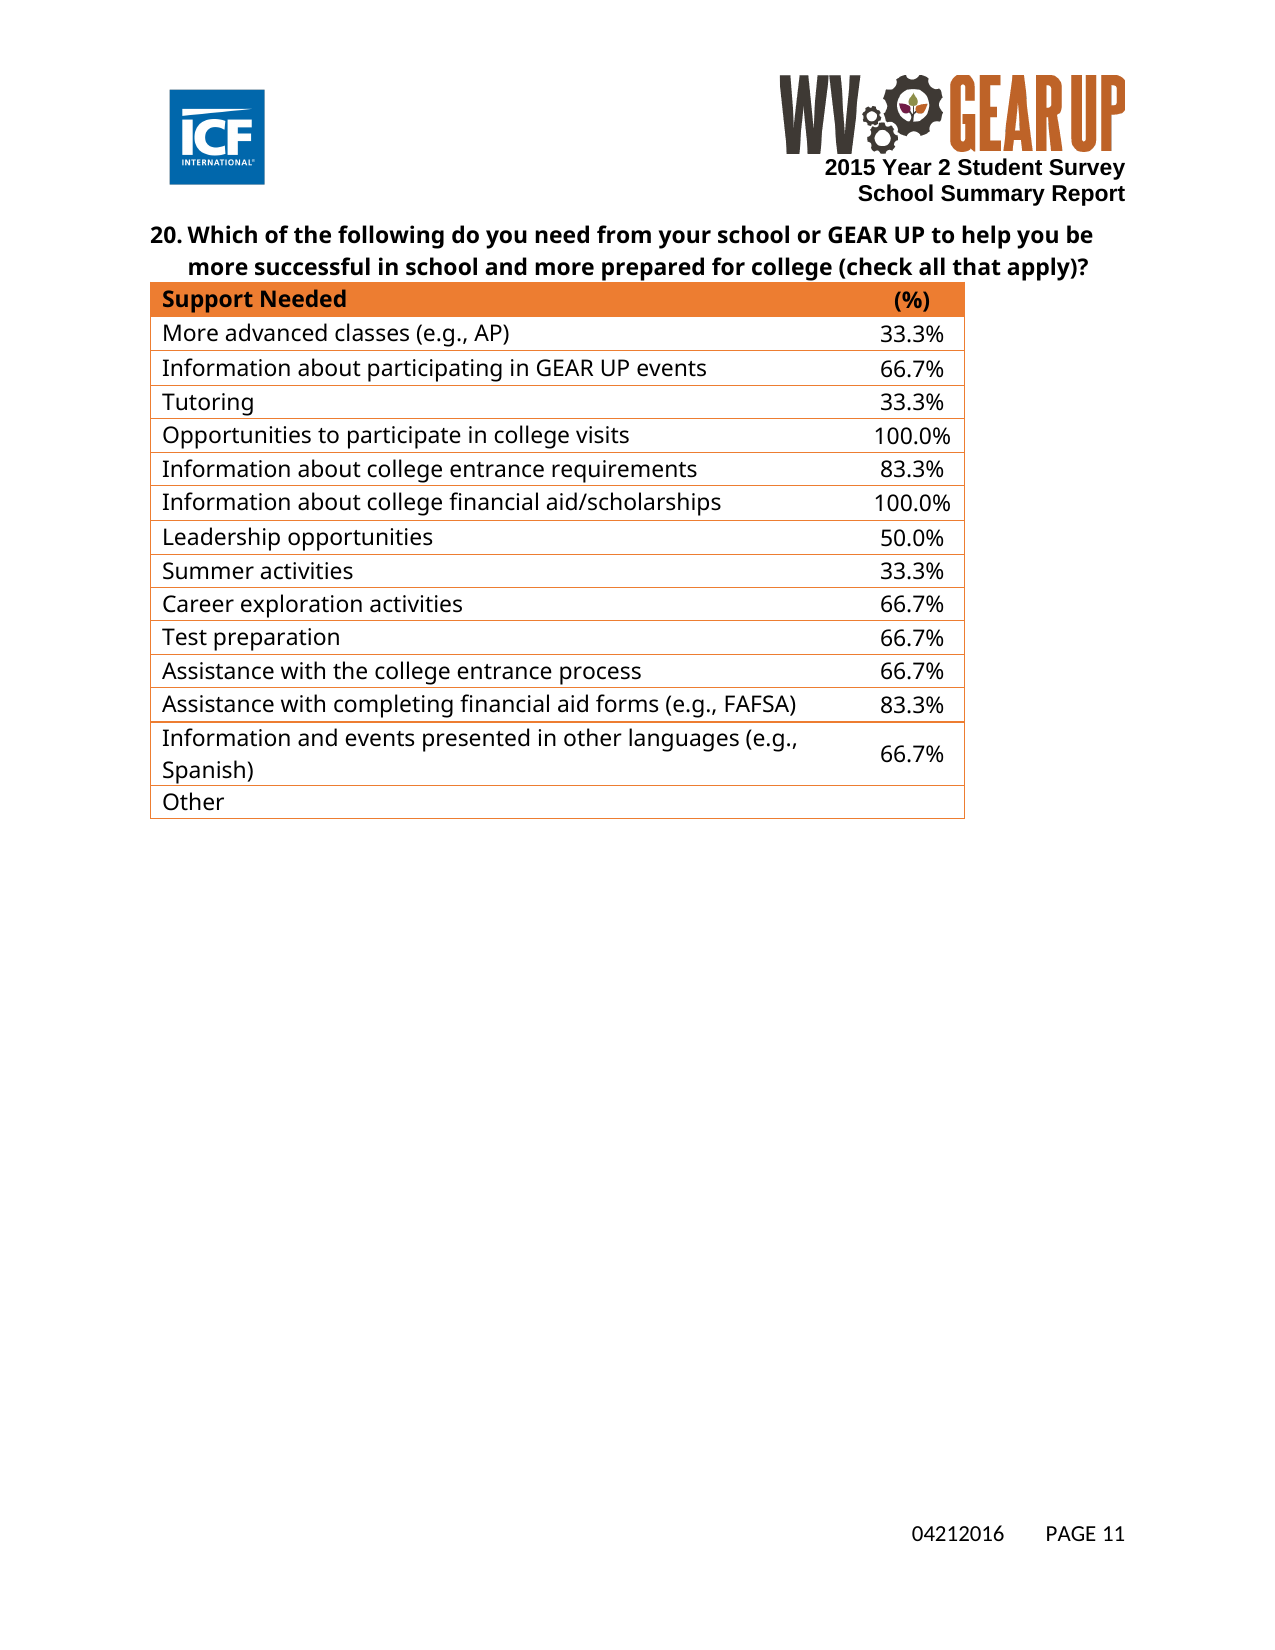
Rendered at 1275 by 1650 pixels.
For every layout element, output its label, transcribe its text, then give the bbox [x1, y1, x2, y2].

table_cell [253, 786, 964, 818]
table_cell Other [151, 786, 253, 818]
table_cell 83.3% [860, 453, 964, 485]
table_cell Opportunities to participate in college visits [151, 419, 860, 452]
table_cell 100.0% [860, 486, 964, 519]
picture [779, 75, 1125, 154]
table_cell Information about college financial aid/scholarships [151, 486, 860, 519]
table_cell Information and events presented in other languages (e.g., Spanish) [151, 723, 860, 785]
list Which of the following do you need from your school or GEAR UP to help you be more successful in school and more prepared for college (check all that apply)? [150, 219, 1125, 282]
table_cell Tutoring [151, 386, 860, 418]
table_cell Leadership opportunities [151, 521, 860, 554]
table_cell 66.7% [860, 588, 964, 619]
table_header Support Needed [151, 283, 860, 316]
table_cell Career exploration activities [151, 588, 860, 619]
table_cell 66.7% [860, 621, 964, 654]
table_cell More advanced classes (e.g., AP) [151, 317, 860, 350]
table_cell 66.7% [860, 655, 964, 687]
table_cell Information about college entrance requirements [151, 453, 860, 485]
table_cell 50.0% [860, 521, 964, 554]
table_cell Assistance with completing financial aid forms (e.g., FAFSA) [151, 688, 860, 721]
table_header (%) [860, 283, 964, 316]
table_cell 33.3% [860, 386, 964, 418]
table_cell Test preparation [151, 621, 860, 654]
table_cell 100.0% [860, 419, 964, 452]
table_cell 33.3% [860, 555, 964, 587]
table_cell Assistance with the college entrance process [151, 655, 860, 687]
table_cell Summer activities [151, 555, 860, 587]
table_cell 33.3% [860, 317, 964, 350]
picture [167, 87, 268, 188]
table_cell 66.7% [860, 351, 964, 385]
table_cell 66.7% [860, 723, 964, 785]
table_cell Information about participating in GEAR UP events [151, 351, 860, 385]
table_cell 83.3% [860, 688, 964, 721]
